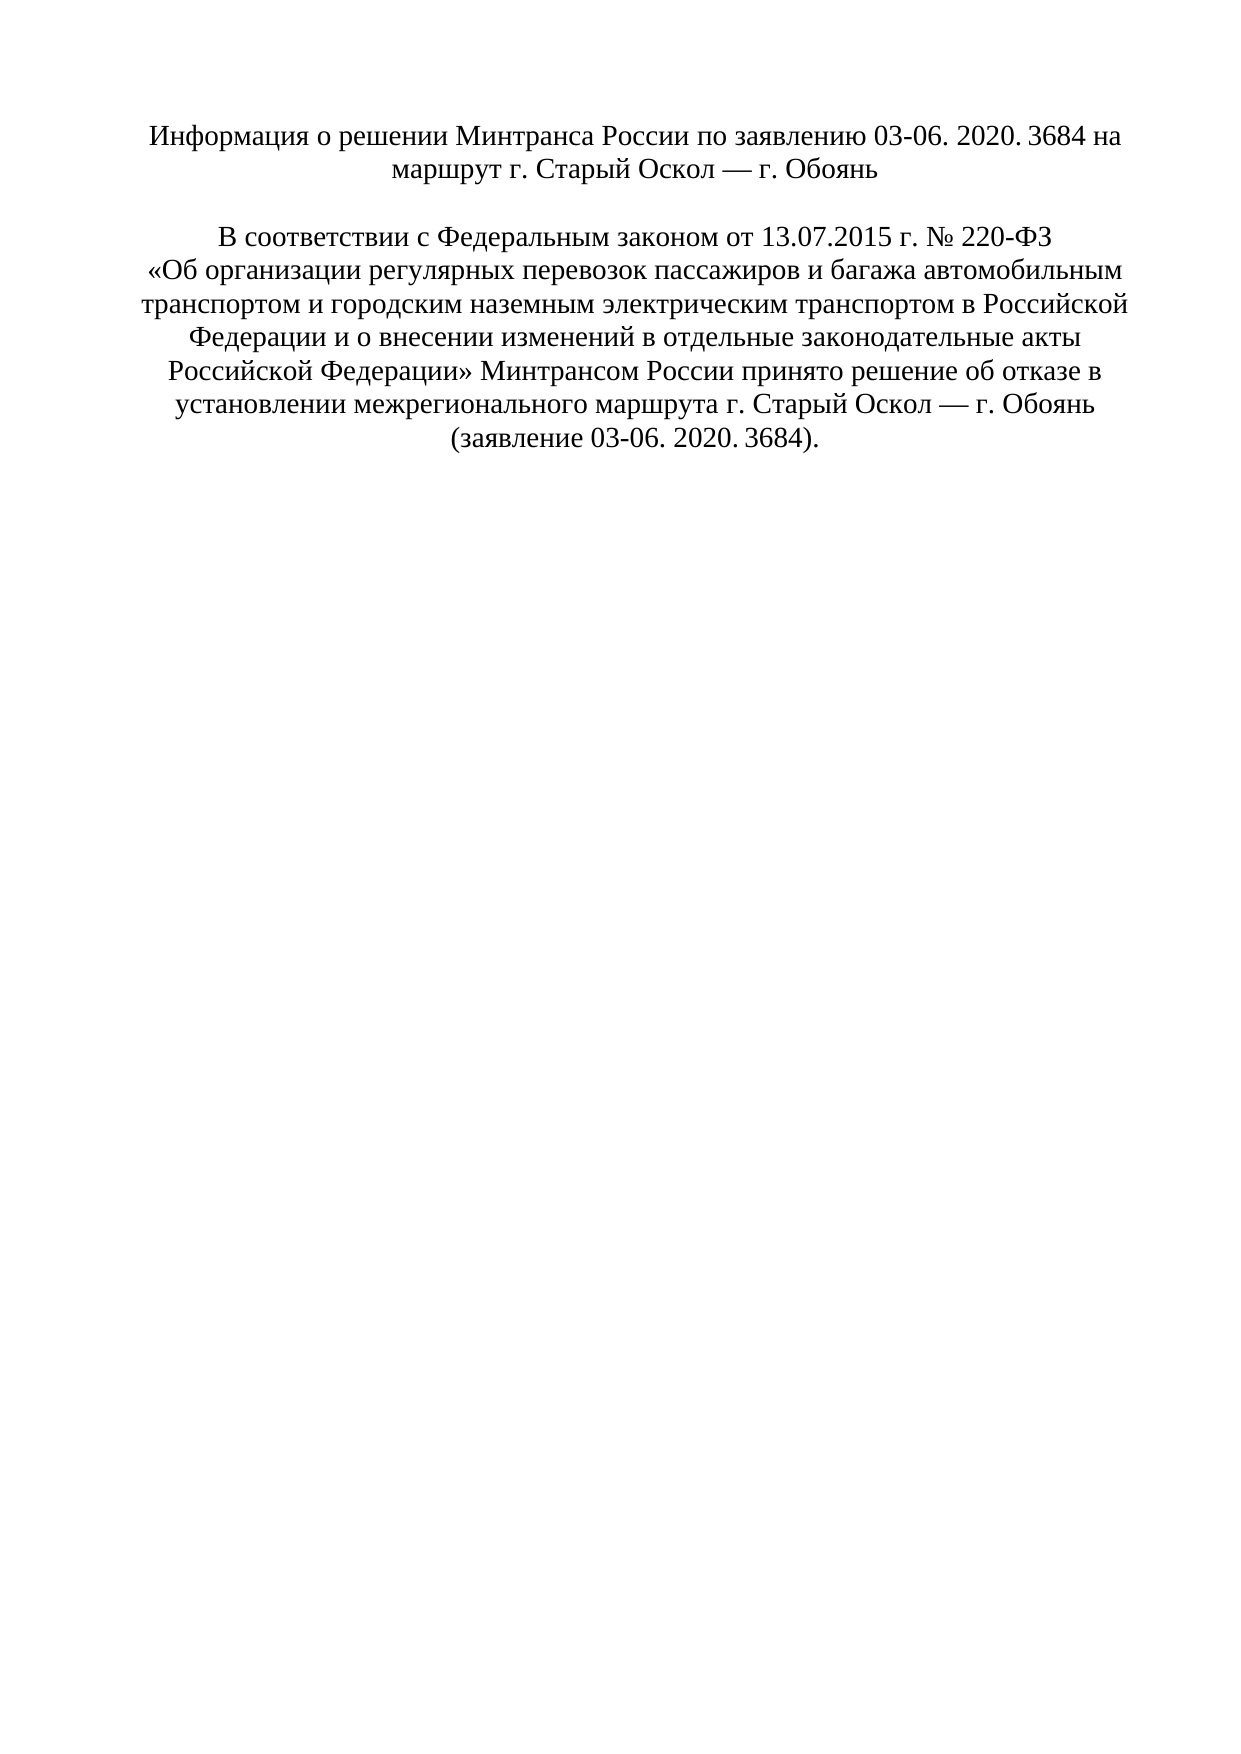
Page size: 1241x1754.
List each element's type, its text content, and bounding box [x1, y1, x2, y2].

text В соответствии с Федеральным законом от 13.07.2015 г. № 220-ФЗ «Об организации регулярных перевозок пассажиров и багажа автомобильным транспортом и городским наземным электрическим транспортом в Российской Федерации и о внесении изменений в отдельные законодательные акты Российской Федерации» Минтрансом России принято решение об отказе в установлении межрегионального маршрута г. Старый Оскол — г. Обоянь (заявление 03-06. 2020. 3684). [118, 219, 1152, 453]
text Информация о решении Минтранса России по заявлению 03-06. 2020. 3684 на маршрут г. Старый Оскол — г. Обоянь [118, 118, 1152, 185]
